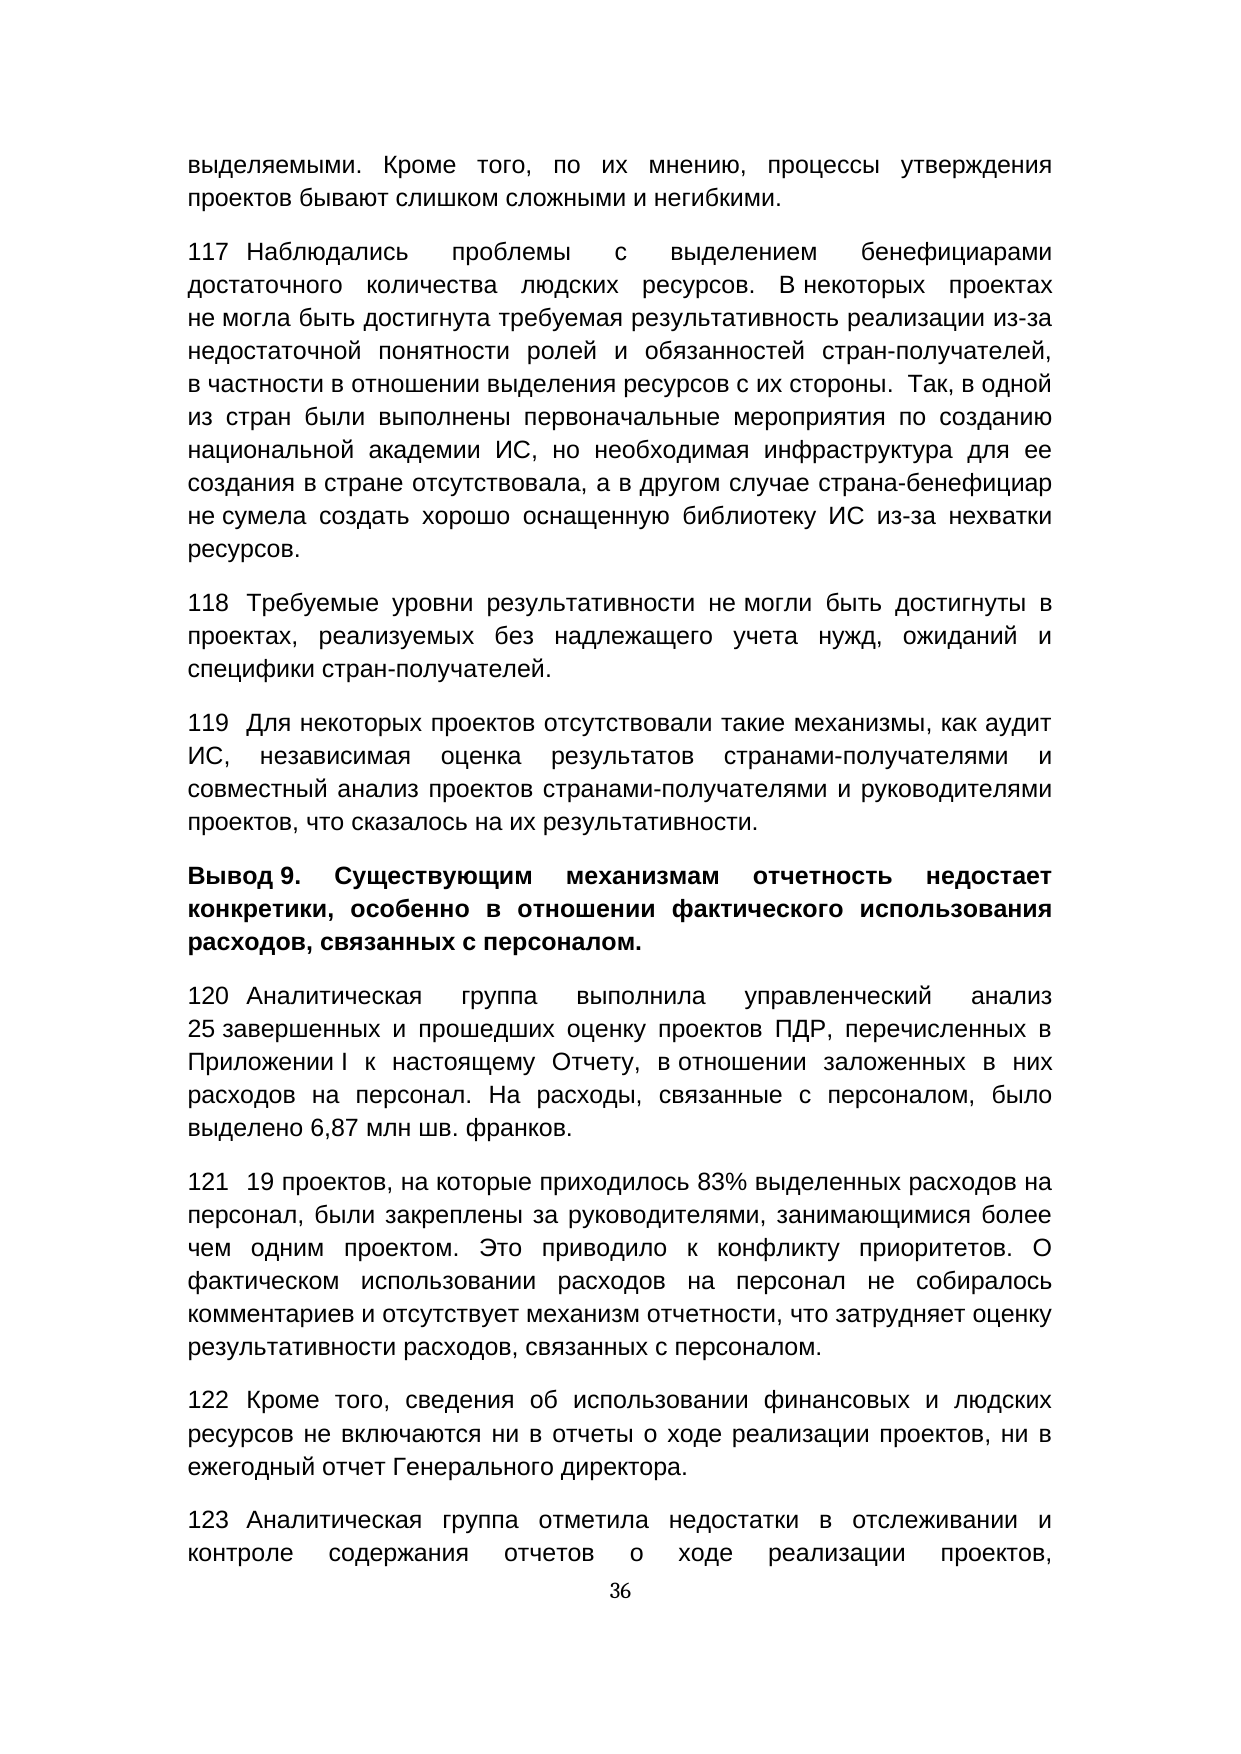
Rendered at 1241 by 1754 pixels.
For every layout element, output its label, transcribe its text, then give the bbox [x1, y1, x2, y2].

text Наблюдались проблемы с выделением бенефициарами достаточного количества людских ресурсов. В некоторых проектах не могла быть достигнута требуемая результативность реализации из-за недостаточной понятности ролей и обязанностей стран-получателей, в частности в отношении выделения ресурсов с их стороны. Так, в одной из стран были выполнены первоначальные мероприятия по созданию национальной академии ИС, но необходимая инфраструктура для ее создания в стране отсутствовала, а в другом случае страна-бенефициар не сумела создать хорошо оснащенную библиотеку ИС из-за нехватки ресурсов. [187, 237, 1053, 563]
text Аналитическая группа выполнила управленческий анализ 25 завершенных и прошедших оценку проектов ПДР, перечисленных в Приложении I к настоящему Отчету, в отношении заложенных в них расходов на персонал. На расходы, связанные с персоналом, было выделено 6,87 млн шв. франков. [187, 981, 1053, 1141]
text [187, 1505, 1053, 1567]
text 19 проектов, на которые приходилось 83% выделенных расходов на персонал, были закреплены за руководителями, занимающимися более чем одним проектом. Это приводило к конфликту приоритетов. О фактическом использовании расходов на персонал не собиралось комментариев и отсутствует механизм отчетности, что затрудняет оценку результативности расходов, связанных с персоналом. [187, 1167, 1053, 1360]
text Вывод 9. Существующим механизмам отчетность недостает конкретики, особенно в отношении фактического использования расходов, связанных с персоналом. [187, 861, 1053, 956]
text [187, 150, 1053, 212]
text Требуемые уровни результативности не могли быть достигнуты в проектах, реализуемых без надлежащего учета нужд, ожиданий и специфики стран-получателей. [187, 588, 1053, 683]
text Кроме того, сведения об использовании финансовых и людских ресурсов не включаются ни в отчеты о ходе реализации проектов, ни в ежегодный отчет Генерального директора. [187, 1386, 1053, 1480]
text Для некоторых проектов отсутствовали такие механизмы, как аудит ИС, независимая оценка результатов странами-получателями и совместный анализ проектов странами-получателями и руководителями проектов, что сказалось на их результативности. [187, 708, 1053, 836]
